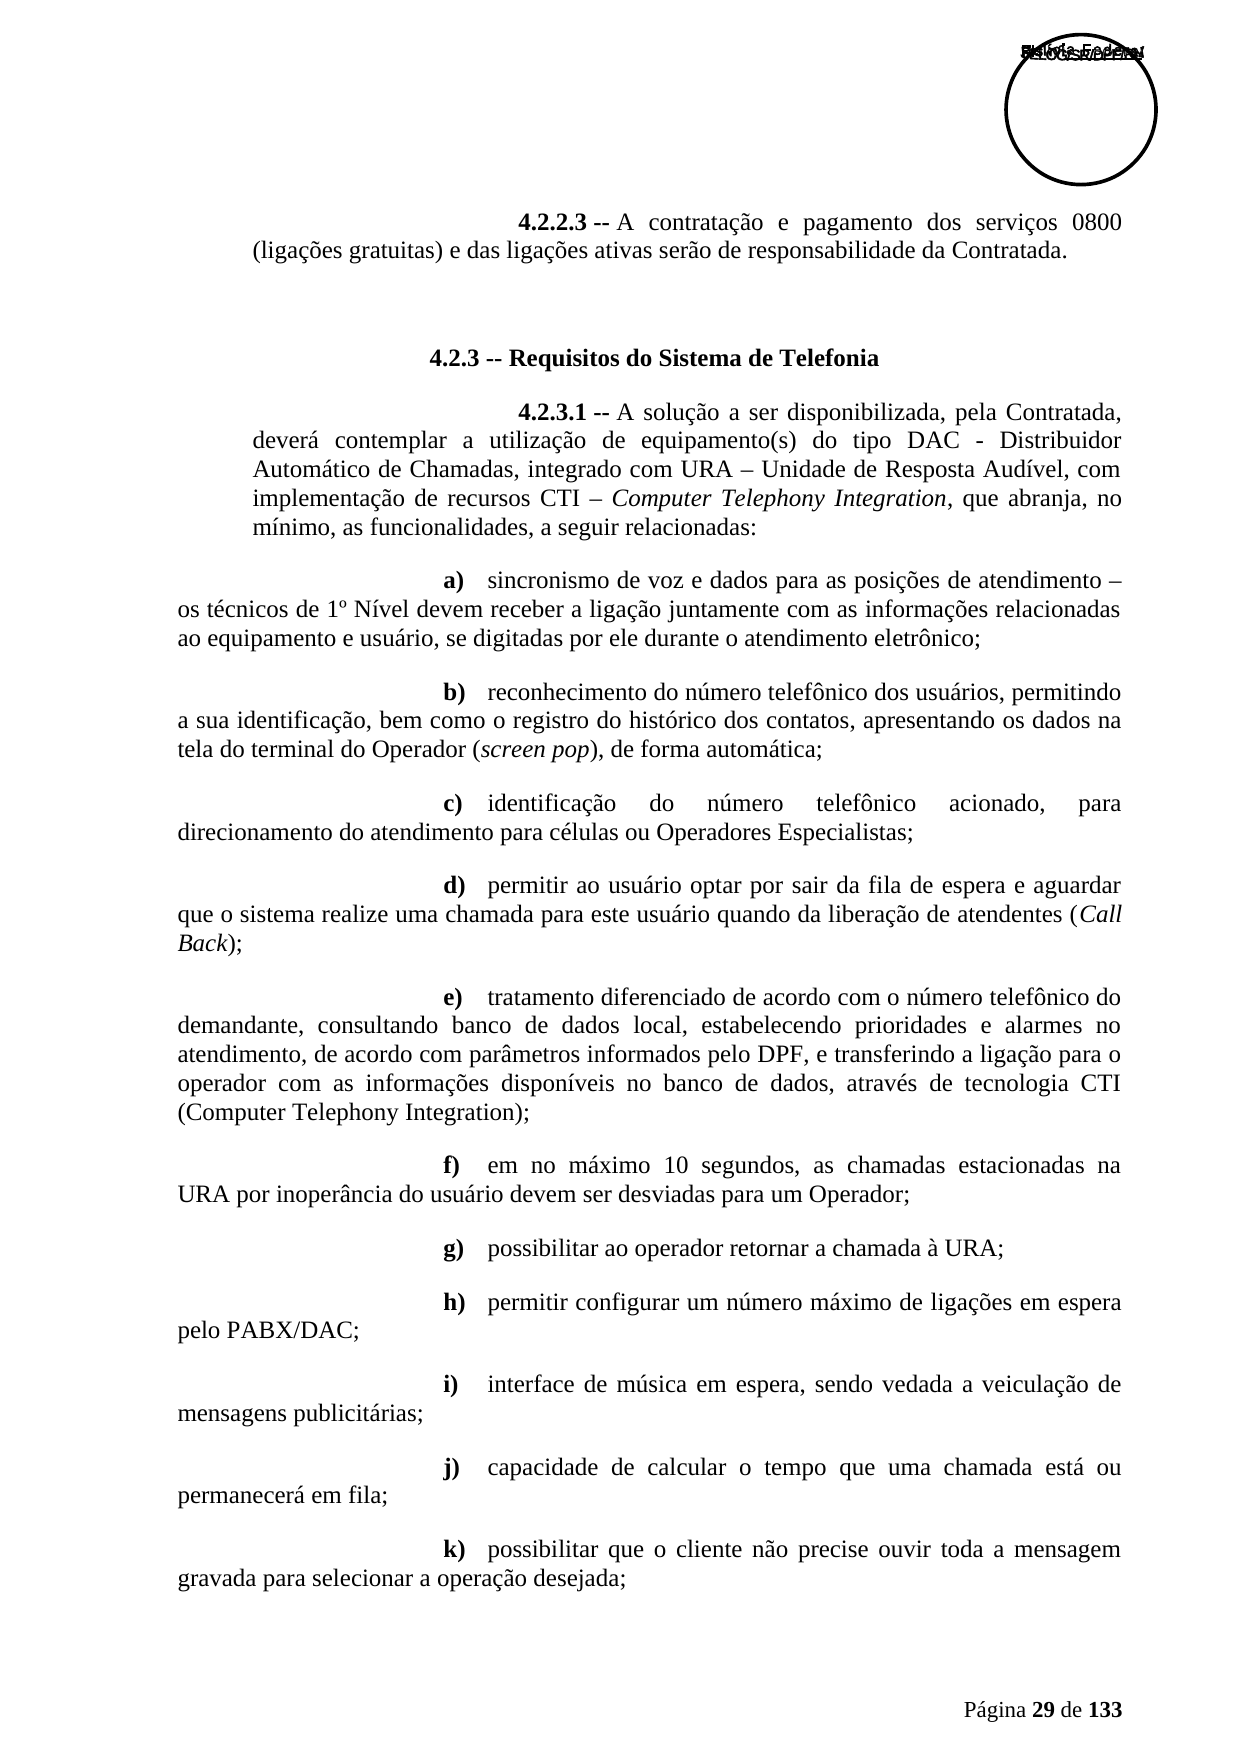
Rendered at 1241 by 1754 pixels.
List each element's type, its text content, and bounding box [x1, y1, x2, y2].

list sincronismo de voz e dados para as posições de atendimento – os técnicos de 1º Nível devem receber a ligação juntamente com as informações relacionadas ao equipamento e usuário, se digitadas por ele durante o atendimento eletrônico; [177, 566, 1122, 652]
list reconhecimento do número telefônico dos usuários, permitindo a sua identificação, bem como o registro do histórico dos contatos, apresentando os dados na tela do terminal do Operador (screen pop), de forma automática; [177, 677, 1122, 763]
list identificação do número telefônico acionado, para direcionamento do atendimento para células ou Operadores Especialistas; [177, 788, 1122, 846]
list possibilitar ao operador retornar a chamada à URA; [177, 1233, 1122, 1262]
list possibilitar que o cliente não precise ouvir toda a mensagem gravada para selecionar a operação desejada; [177, 1534, 1122, 1592]
list A solução a ser disponibilizada, pela Contratada, deverá contemplar a utilização de equipamento(s) do tipo DAC - Distribuidor Automático de Chamadas, integrado com URA – Unidade de Resposta Audível, com implementação de recursos CTI – Computer Telephony Integration, que abranja, no mínimo, as funcionalidades, a seguir relacionadas: [252, 397, 1122, 541]
list permitir ao usuário optar por sair da fila de espera e aguardar que o sistema realize uma chamada para este usuário quando da liberação de atendentes (Call Back); [177, 871, 1122, 957]
list capacidade de calcular o tempo que uma chamada está ou permanecerá em fila; [177, 1452, 1122, 1509]
list permitir configurar um número máximo de ligações em espera pelo PABX/DAC; [177, 1287, 1122, 1344]
list tratamento diferenciado de acordo com o número telefônico do demandante, consultando banco de dados local, estabelecendo prioridades e alarmes no atendimento, de acordo com parâmetros informados pelo DPF, e transferindo a ligação para o operador com as informações disponíveis no banco de dados, através de tecnologia CTI (Computer Telephony Integration); [177, 982, 1122, 1126]
list interface de música em espera, sendo vedada a veiculação de mensagens publicitárias; [177, 1369, 1122, 1427]
list Requisitos do Sistema de Telefonia [252, 343, 1122, 372]
list A contratação e pagamento dos serviços 0800 (ligações gratuitas) e das ligações ativas serão de responsabilidade da Contratada. [252, 207, 1122, 264]
list em no máximo 10 segundos, as chamadas estacionadas na URA por inoperância do usuário devem ser desviadas para um Operador; [177, 1151, 1122, 1208]
